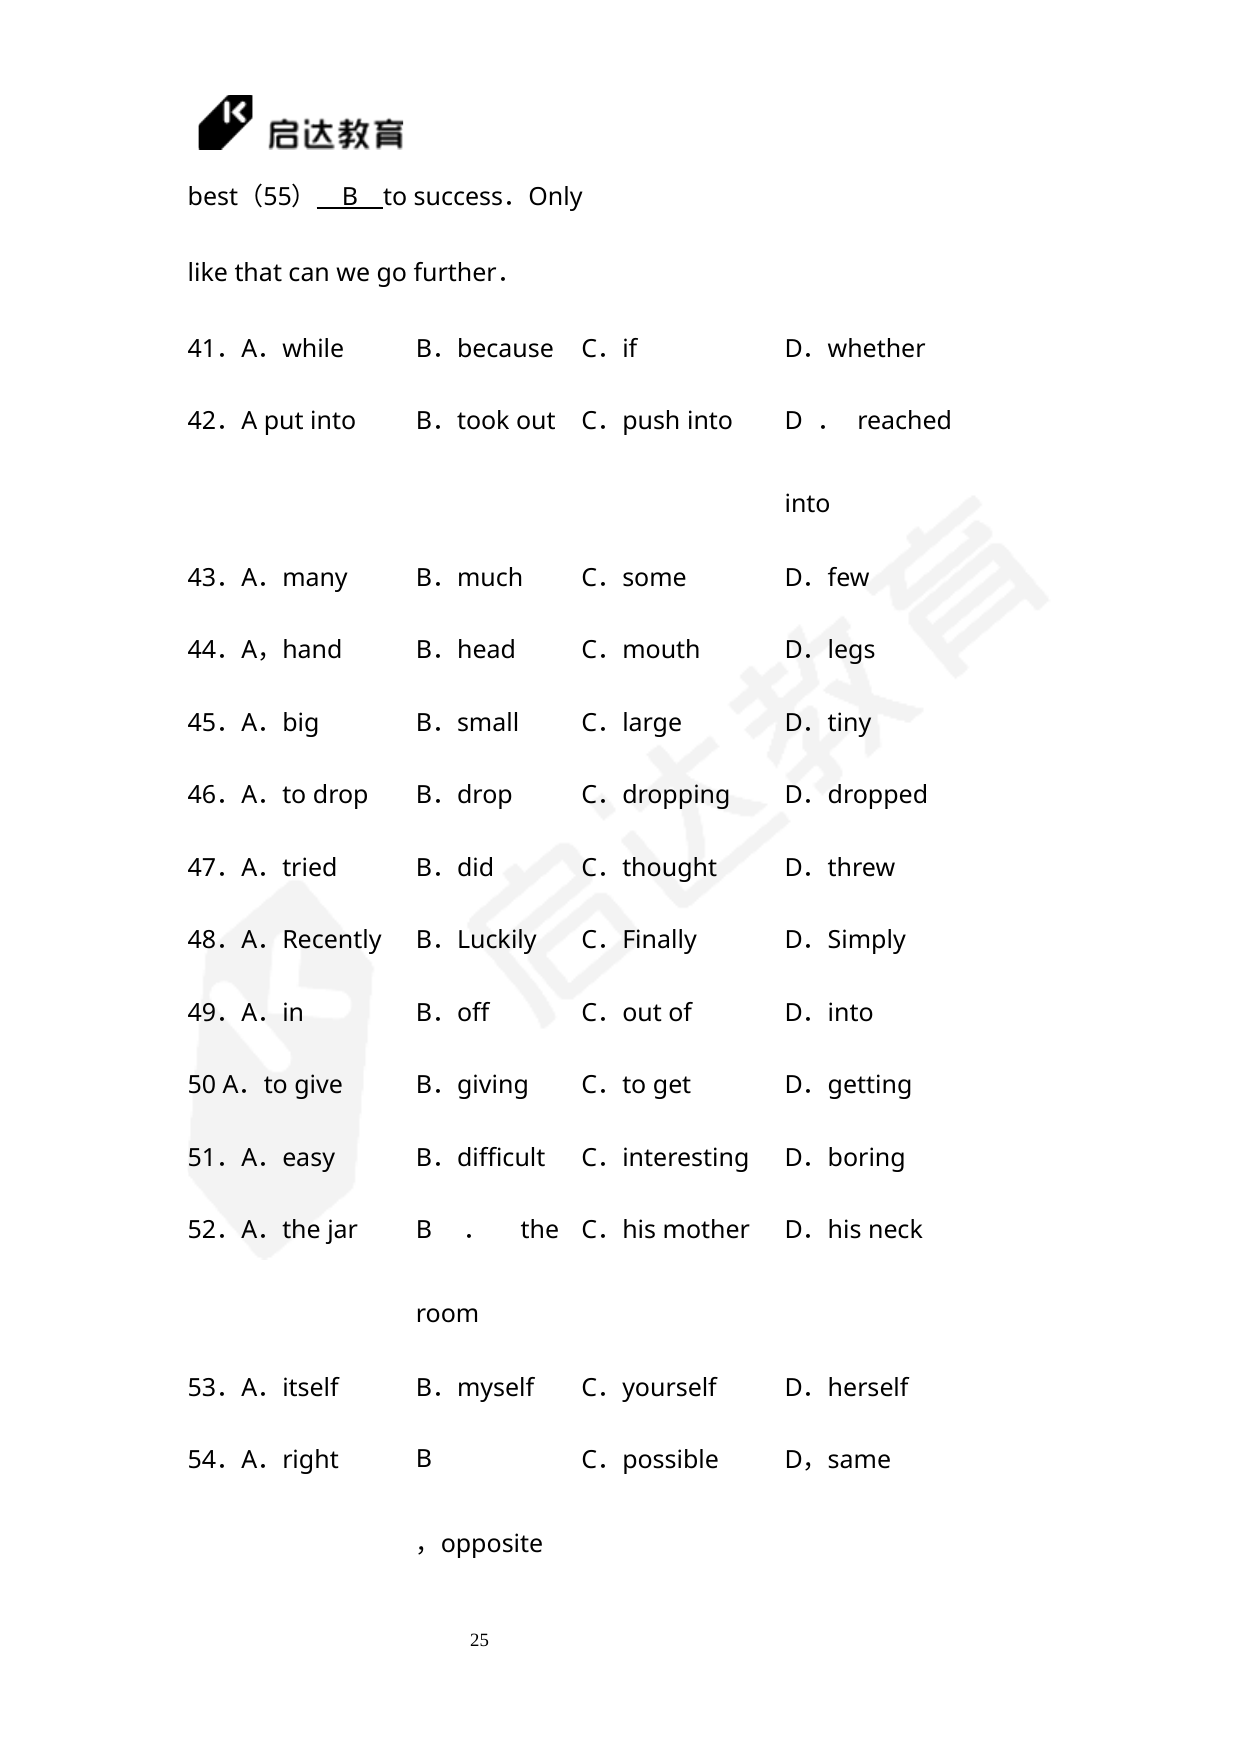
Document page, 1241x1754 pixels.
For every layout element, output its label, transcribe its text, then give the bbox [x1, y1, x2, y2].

table_cell D．reached into [773, 386, 963, 543]
table_cell D．dropped [773, 761, 963, 833]
table_cell 53．A．itself [176, 1353, 404, 1425]
table_cell D．into [773, 978, 963, 1051]
table_cell 45．A．big [176, 688, 404, 761]
table_cell 54．A．right [176, 1425, 404, 1582]
table_cell C．to get [570, 1051, 773, 1123]
table_cell C．thought [570, 833, 773, 906]
table_cell D．few [773, 543, 963, 616]
table_cell C．yourself [570, 1353, 773, 1425]
table_header D．whether [773, 314, 963, 386]
table_cell D．legs [773, 616, 963, 688]
table_cell D．boring [773, 1123, 963, 1196]
table_cell D．his neck [773, 1196, 963, 1353]
table_cell B．giving [404, 1051, 570, 1123]
table_cell C．large [570, 688, 773, 761]
table_cell B．did [404, 833, 570, 906]
table_cell D．tiny [773, 688, 963, 761]
table_cell D，same [773, 1425, 963, 1582]
table_cell D．herself [773, 1353, 963, 1425]
table_header B．because [404, 314, 570, 386]
table_cell 47．A．tried [176, 833, 404, 906]
table_cell C．out of [570, 978, 773, 1051]
table_cell 46．A．to drop [176, 761, 404, 833]
table_cell D．Simply [773, 906, 963, 978]
table_cell 52．A．the jar [176, 1196, 404, 1353]
table_cell B．small [404, 688, 570, 761]
table_cell 42．A put into [176, 386, 404, 543]
table_cell B．off [404, 978, 570, 1051]
table_cell B．Luckily [404, 906, 570, 978]
table_cell B．much [404, 543, 570, 616]
table_cell D．threw [773, 833, 963, 906]
table_cell 49．A．in [176, 978, 404, 1051]
table_cell 51．A．easy [176, 1123, 404, 1196]
table_cell C．mouth [570, 616, 773, 688]
table_cell 48．A．Recently [176, 906, 404, 978]
table_cell C．interesting [570, 1123, 773, 1196]
table_cell C．Finally [570, 906, 773, 978]
table_header C．if [570, 314, 773, 386]
table_cell 44．A，hand [176, 616, 404, 688]
table_cell B．took out [404, 386, 570, 543]
table_cell 43．A．many [176, 543, 404, 616]
table_cell 50 A．to give [176, 1051, 404, 1123]
table_cell C．some [570, 543, 773, 616]
table_cell B，opposite [404, 1425, 570, 1582]
table_cell C．possible [570, 1425, 773, 1582]
table_cell B．head [404, 616, 570, 688]
table_cell B．drop [404, 761, 570, 833]
picture [198, 95, 404, 150]
table_cell D．getting [773, 1051, 963, 1123]
table_cell C．push into [570, 386, 773, 543]
text want to finish a thing in one time．Do thing step by step!This is the best（55） B to success．Only [187, 162, 1053, 227]
table_header 41．A．while [176, 314, 404, 386]
text like that can we go further． [187, 238, 1053, 303]
table_cell B．the room [404, 1196, 570, 1353]
table_cell B．myself [404, 1353, 570, 1425]
table_cell C．his mother [570, 1196, 773, 1353]
table_cell C．dropping [570, 761, 773, 833]
table_cell B．difficult [404, 1123, 570, 1196]
